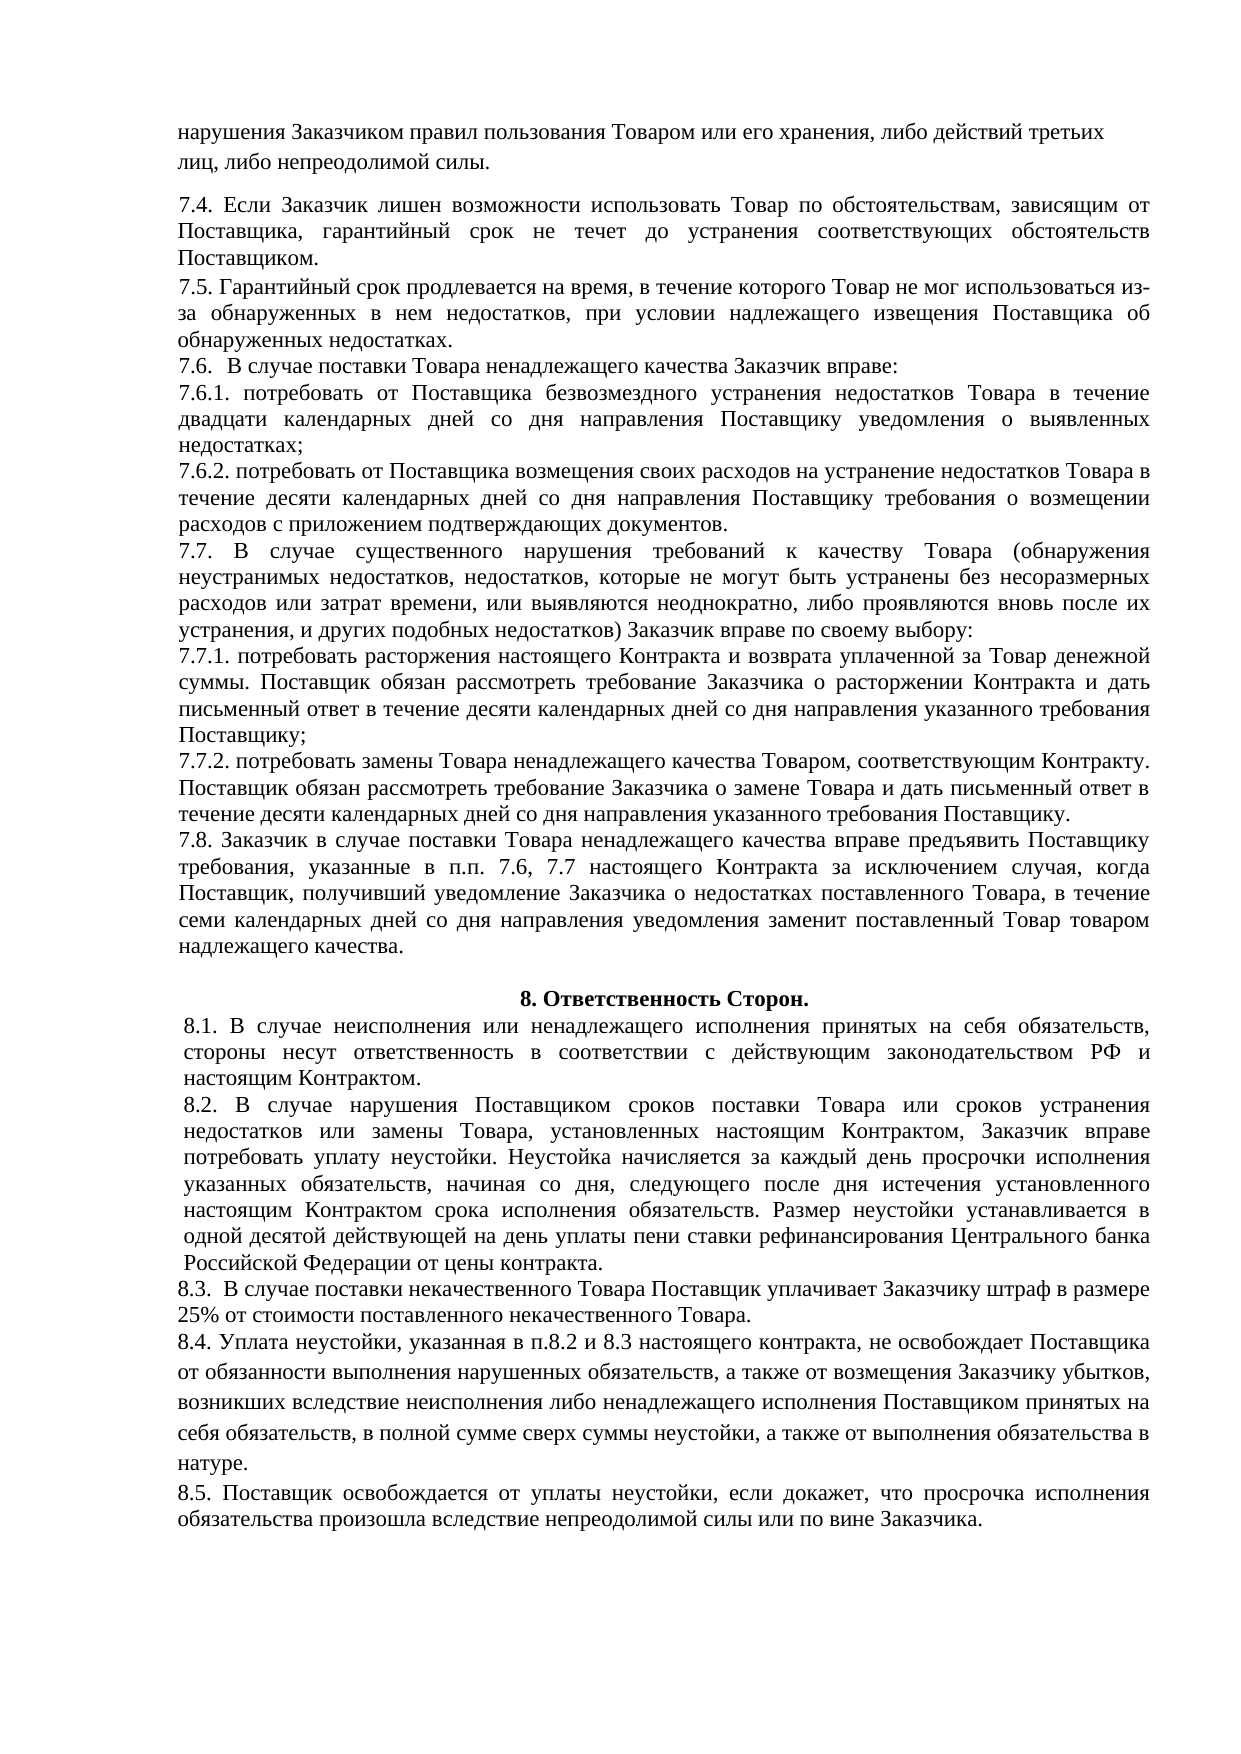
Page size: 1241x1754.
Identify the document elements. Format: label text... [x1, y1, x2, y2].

text 7.6.1. потребовать от Поставщика безвозмездного устранения недостатков Товара в течение двадцати календарных дней со дня направления Поставщику уведомления о выявленных недостатках; [178, 378, 1152, 458]
text 7.7.1. потребовать расторжения настоящего Контракта и возврата уплаченной за Товар денежной суммы. Поставщик обязан рассмотреть требование Заказчика о расторжении Контракта и дать письменный ответ в течение десяти календарных дней со дня направления указанного требования Поставщику; [178, 642, 1152, 747]
text 7.6. В случае поставки Товара ненадлежащего качества Заказчик вправе: [178, 352, 1152, 378]
text 7.7. В случае существенного нарушения требований к качеству Товара (обнаружения неустранимых недостатков, недостатков, которые не могут быть устранены без несоразмерных расходов или затрат времени, или выявляются неоднократно, либо проявляются вновь после их устранения, и других подобных недостатков) Заказчик вправе по своему выбору: [178, 537, 1152, 642]
text 8.2. В случае нарушения Поставщиком сроков поставки Товара или сроков устранения недостатков или замены Товара, установленных настоящим Контрактом, Заказчик вправе потребовать уплату неустойки. Неустойка начисляется за каждый день просрочки исполнения указанных обязательств, начиная со дня, следующего после дня истечения установленного настоящим Контрактом срока исполнения обязательств. Размер неустойки устанавливается в одной десятой действующей на день уплаты пени ставки рефинансирования Центрального банка Российской Федерации от цены контракта. [183, 1091, 1152, 1275]
text 7.4. Если Заказчик лишен возможности использовать Товар по обстоятельствам, зависящим от Поставщика, гарантийный срок не течет до устранения соответствующих обстоятельств Поставщиком. [177, 191, 1152, 270]
text 7.8. Заказчик в случае поставки Товара ненадлежащего качества вправе предъявить Поставщику требования, указанные в п.п. 7.6, 7.7 настоящего Контракта за исключением случая, когда Поставщик, получивший уведомление Заказчика о недостатках поставленного Товара, в течение семи календарных дней со дня направления уведомления заменит поставленный Товар товаром надлежащего качества. [178, 827, 1152, 958]
text 8.1. В случае неисполнения или ненадлежащего исполнения принятых на себя обязательств, стороны несут ответственность в соответствии с действующим законодательством РФ и настоящим Контрактом. [183, 1012, 1152, 1091]
text 8.3. В случае поставки некачественного Товара Поставщик уплачивает Заказчику штраф в размере 25% от стоимости поставленного некачественного Товара. [177, 1275, 1152, 1328]
text 7.6.2. потребовать от Поставщика возмещения своих расходов на устранение недостатков Товара в течение десяти календарных дней со дня направления Поставщику требования о возмещении расходов с приложением подтверждающих документов. [178, 458, 1152, 537]
text 7.7.2. потребовать замены Товара ненадлежащего качества Товаром, соответствующим Контракту. Поставщик обязан рассмотреть требование Заказчика о замене Товара и дать письменный ответ в течение десяти календарных дней со дня направления указанного требования Поставщику. [178, 747, 1152, 827]
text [177, 118, 1152, 175]
text 7.5. Гарантийный срок продлевается на время, в течение которого Товар не мог использоваться из-за обнаруженных в нем недостатков, при условии надлежащего извещения Поставщика об обнаруженных недостатках. [177, 273, 1152, 352]
text 8. Ответственность Сторон. [177, 985, 1152, 1012]
text 8.5. Поставщик освобождается от уплаты неустойки, если докажет, что просрочка исполнения обязательства произошла вследствие непреодолимой силы или по вине Заказчика. [177, 1479, 1152, 1532]
text 8.4. Уплата неустойки, указанная в п.8.2 и 8.3 настоящего контракта, не освобождает Поставщика от обязанности выполнения нарушенных обязательств, а также от возмещения Заказчику убытков, возникших вследствие неисполнения либо ненадлежащего исполнения Поставщиком принятых на себя обязательств, в полной сумме сверх суммы неустойки, а также от выполнения обязательства в натуре. [177, 1328, 1152, 1475]
